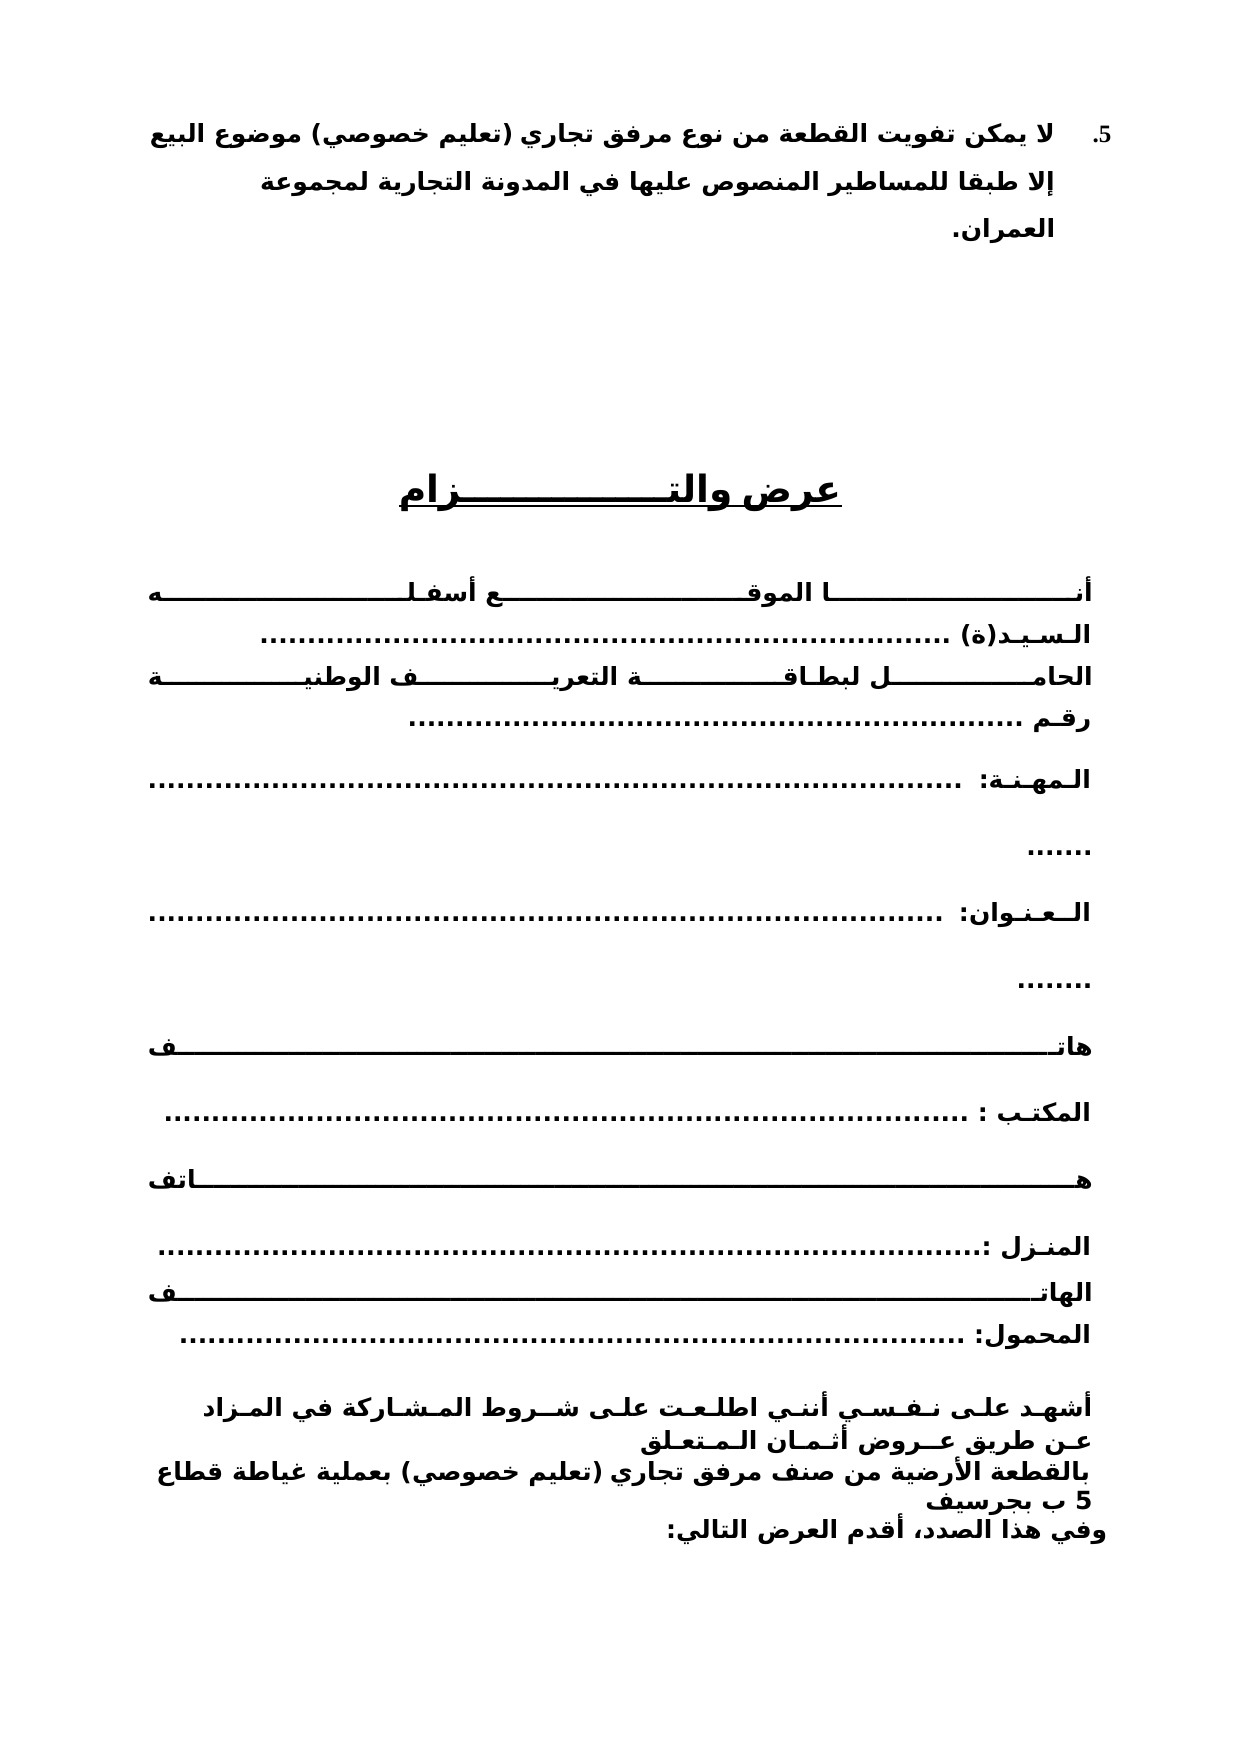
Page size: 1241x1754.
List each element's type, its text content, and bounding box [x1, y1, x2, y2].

text هاتـف المكتـب : ..................................................................................... [148, 1002, 1092, 1135]
text بالقطعة الأرضية من صنف مرفق تجاري (تعليم خصوصي) بعملية غياطة قطاع 5 ب بجرسيف [148, 1457, 1107, 1515]
list لا يمكن تفويت القطعة من نوع مرفق تجاري (تعليم خصوصي) موضوع البيع إلا طبقا للمساطير المنصوص عليها في المدونة التجارية لمجموعة العمران. [148, 104, 1092, 247]
text الحامـل لبطـاقـة التعريف الوطنيـة رقـم ................................................................. [148, 652, 1092, 735]
text الهاتـف المحمول: ................................................................................... [148, 1268, 1092, 1352]
text أشهـد علـى نـفـسـي أننـي اطلـعـت علـى شــروط المـشـاركة في المـزاد عـن طريق عــروض أثـمـان الـمـتعـلق [148, 1393, 1093, 1457]
text وفي هذا الصدد، أقدم العرض التالي: [148, 1515, 1107, 1544]
text الـمهـنـة: ............................................................................................. [148, 735, 1092, 868]
text أنـا الموقـع أسفـلـه الـسـيـد(ة) ......................................................................... [148, 568, 1092, 652]
text الــعـنـوان: ............................................................................................ [148, 868, 1092, 1002]
text هاتف المنـزل :....................................................................................... [148, 1135, 1092, 1268]
text عرض والتــــــــــــــــزام [148, 468, 1092, 511]
